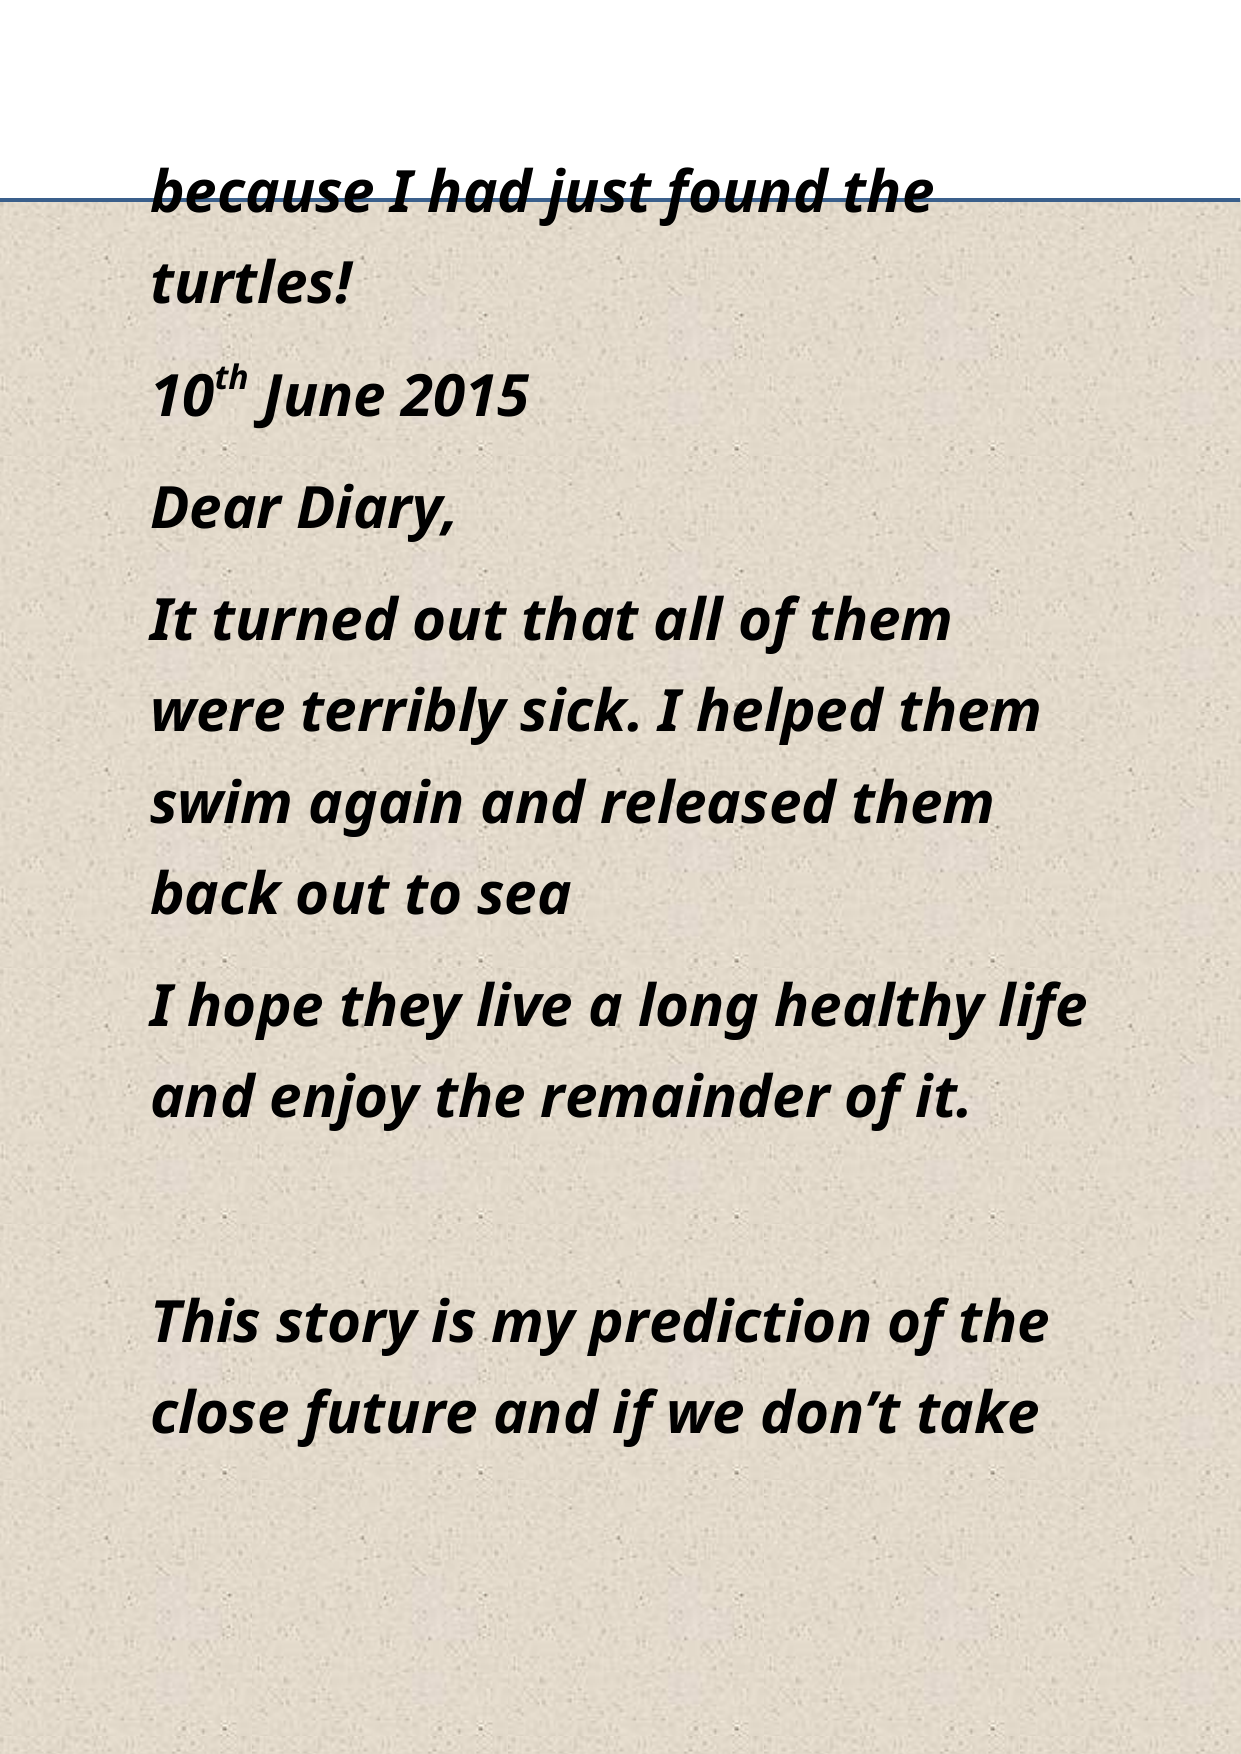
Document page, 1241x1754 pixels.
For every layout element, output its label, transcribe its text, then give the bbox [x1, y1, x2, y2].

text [150, 1280, 1090, 1451]
text It turned out that all of them were terribly sick. I helped them swim again and released them back out to sea [150, 578, 1090, 931]
text Dear Diary, [150, 466, 1090, 545]
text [150, 150, 1090, 321]
text I hope they live a long healthy life and enjoy the remainder of it. [150, 964, 1090, 1135]
text 10th June 2015 [150, 353, 1090, 433]
picture [0, 202, 1241, 1754]
